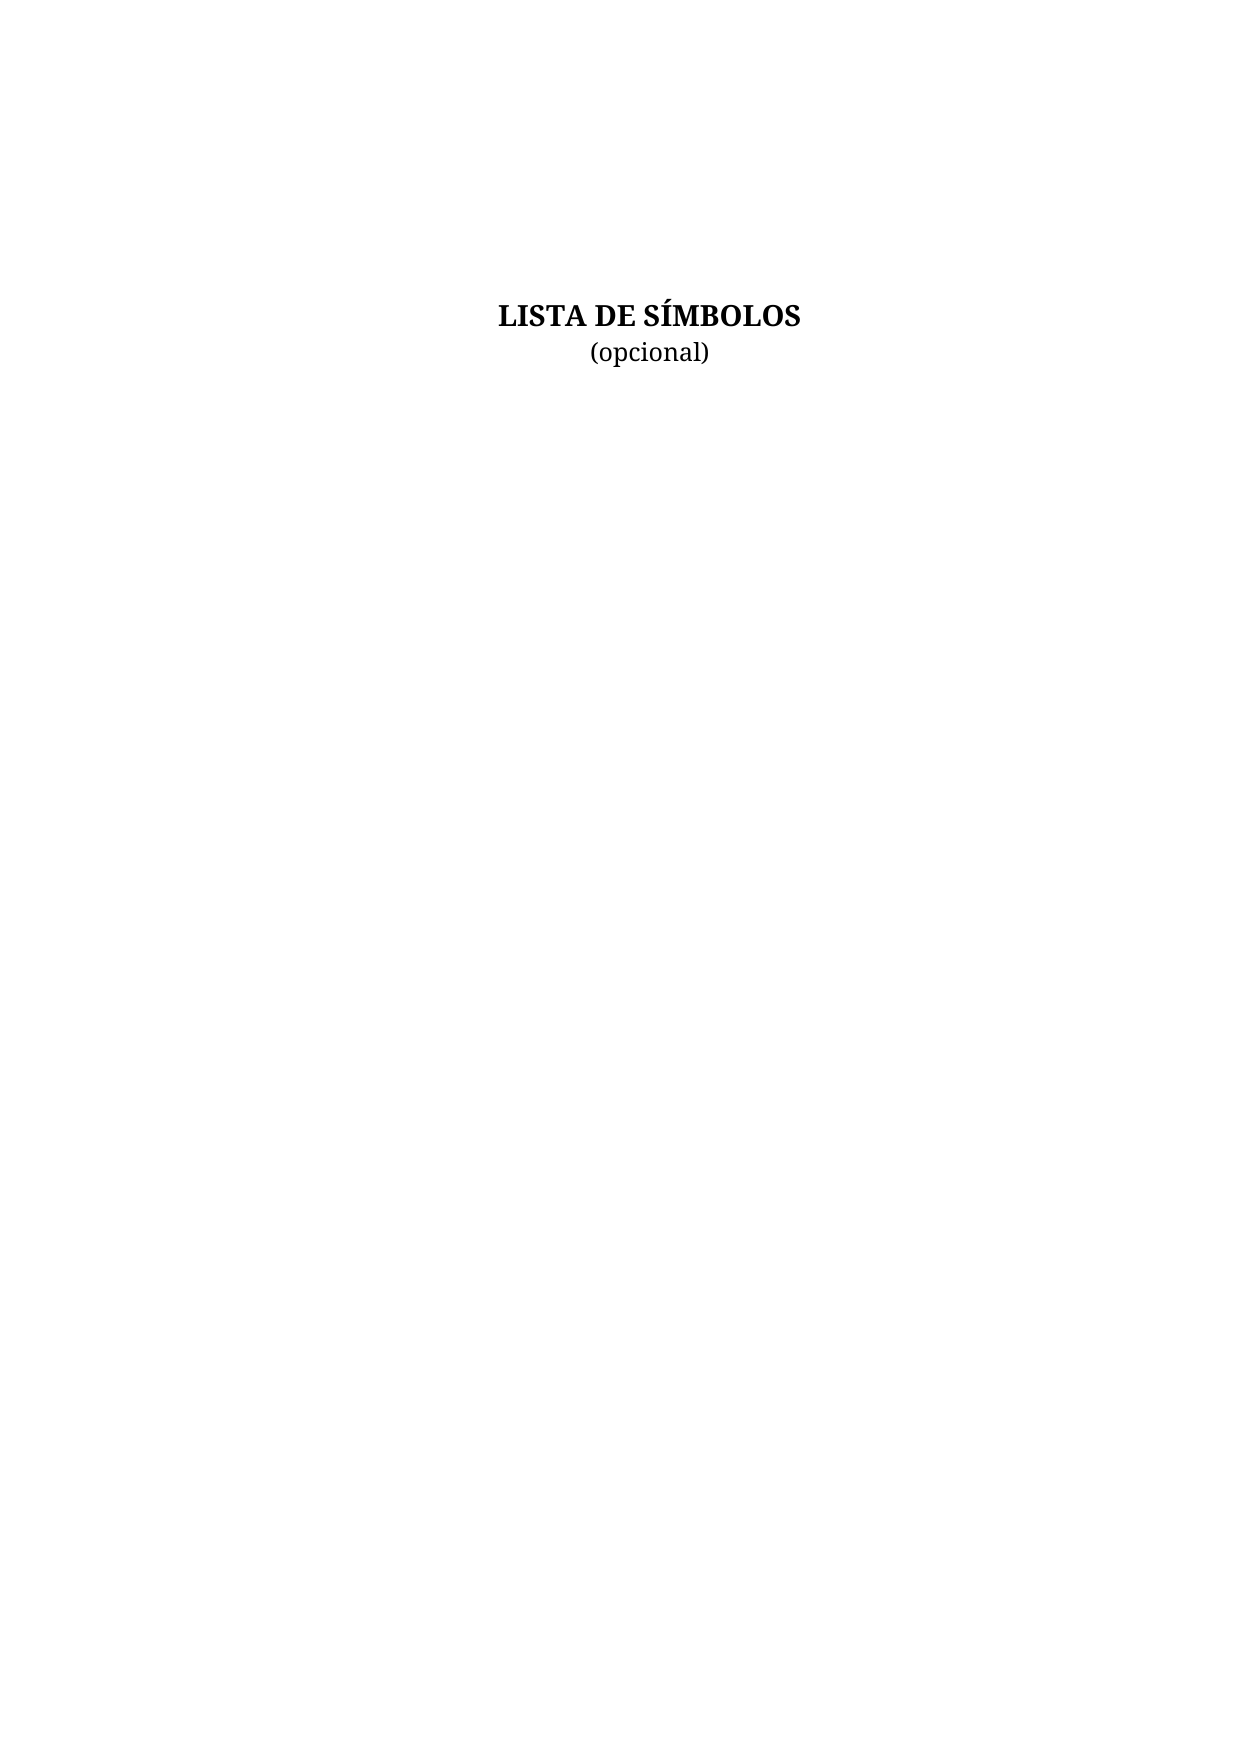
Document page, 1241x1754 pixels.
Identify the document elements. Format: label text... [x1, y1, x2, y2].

text (opcional) [177, 335, 1122, 369]
text LISTA DE SÍMBOLOS [177, 295, 1122, 335]
